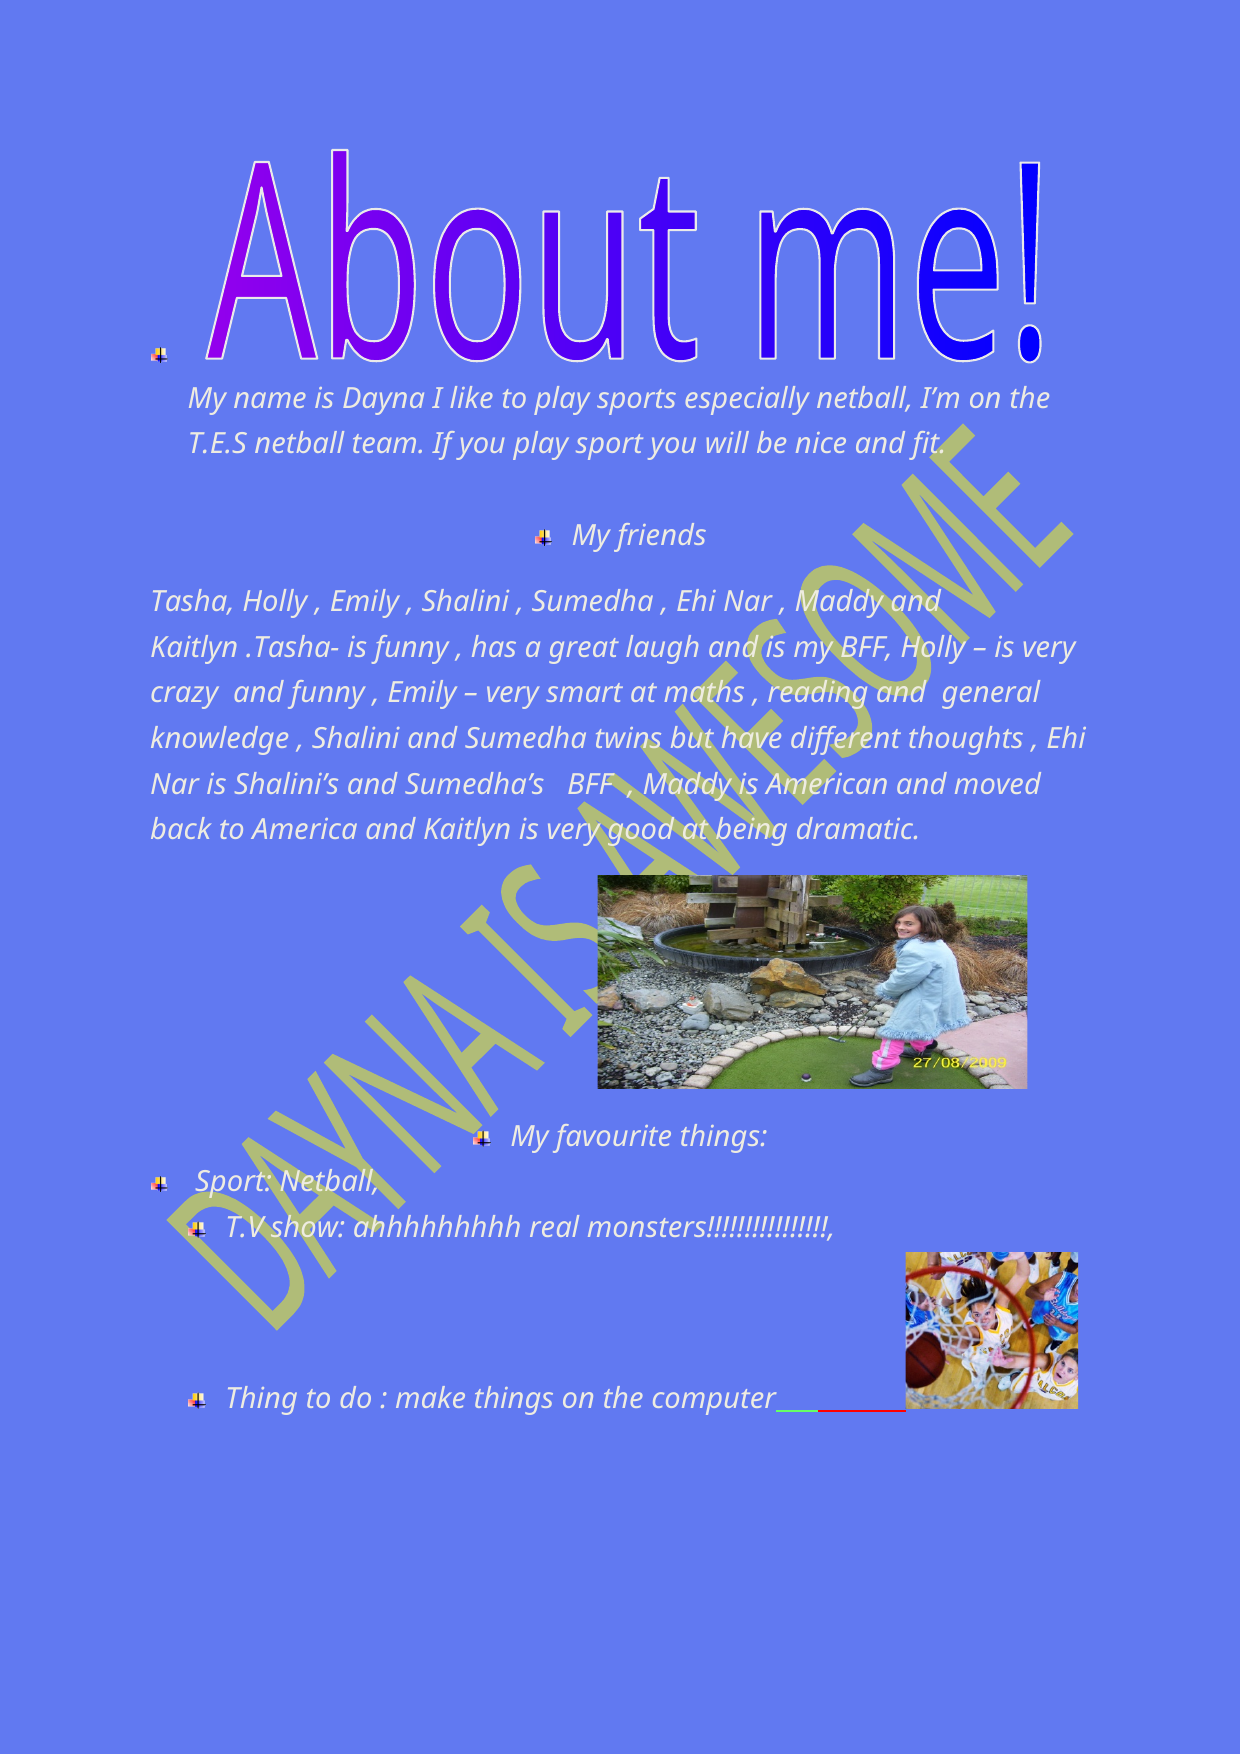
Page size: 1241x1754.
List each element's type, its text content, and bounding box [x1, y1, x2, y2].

picture [597, 875, 1028, 1089]
list Sport: Netball, [150, 1161, 1090, 1200]
picture [535, 528, 552, 546]
picture [188, 1220, 206, 1238]
list My favourite things: [150, 1115, 1090, 1155]
list My name is Dayna I like to play sports especially netball, I’m on the T.E.S netball team. If you play sport you will be nice and fit. [150, 150, 1090, 462]
picture [473, 1129, 491, 1147]
list My friends [150, 514, 1090, 554]
picture [151, 1175, 168, 1192]
list T.V show: ahhhhhhhhh real monsters!!!!!!!!!!!!!!!!, [187, 1206, 1090, 1246]
picture [188, 1391, 206, 1409]
list Thing to do : make things on the computer [187, 1252, 1090, 1417]
picture [151, 346, 168, 363]
text Tasha, Holly , Emily , Shalini , Sumedha , Ehi Nar , Maddy and Kaitlyn .Tasha- is funny , has a great laugh and is my BFF, Holly – is very crazy and funny , Emily – very smart at maths , reading and general knowledge , Shalini and Sumedha twins but have different thoughts , Ehi Nar is Shalini’s and Sumedha’s BFF , Maddy is American and moved back to America and Kaitlyn is very good at being dramatic. [150, 580, 1090, 848]
picture [905, 1252, 1079, 1409]
